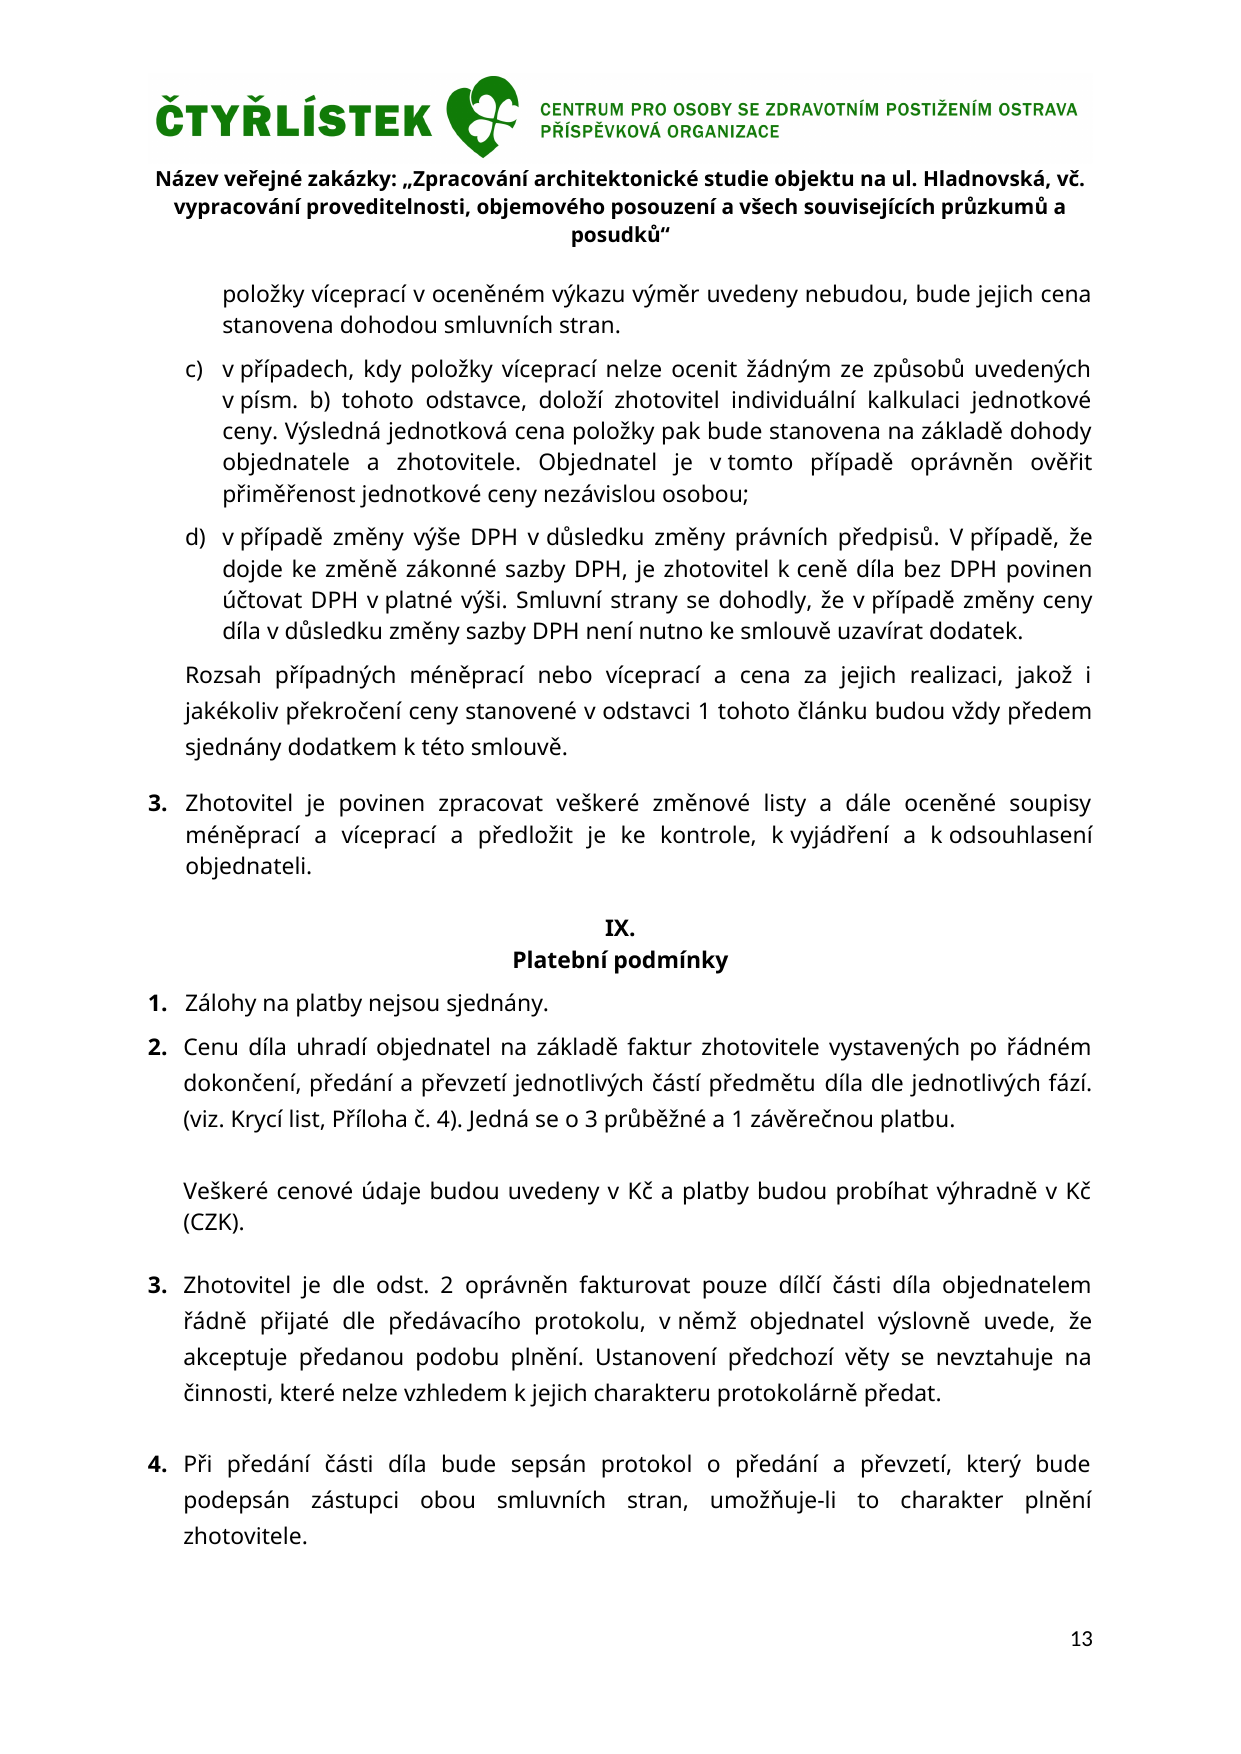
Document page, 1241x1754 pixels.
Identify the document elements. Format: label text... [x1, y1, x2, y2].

list Veškeré cenové údaje budou uvedeny v Kč a platby budou probíhat výhradně v Kč (CZK). [183, 1175, 1093, 1237]
list Zhotovitel je povinen zpracovat veškeré změnové listy a dále oceněné soupisy méněprací a víceprací a předložit je ke kontrole, k vyjádření a k odsouhlasení objednateli. [148, 787, 1093, 881]
list Při předání části díla bude sepsán protokol o předání a převzetí, který bude podepsán zástupci obou smluvních stran, umožňuje-li to charakter plnění zhotovitele. [148, 1448, 1093, 1551]
list v případech, kdy položky víceprací nelze ocenit žádným ze způsobů uvedených v písm. b) tohoto odstavce, doloží zhotovitel individuální kalkulaci jednotkové ceny. Výsledná jednotková cena položky pak bude stanovena na základě dohody objednatele a zhotovitele. Objednatel je v tomto případě oprávněn ověřit přiměřenost jednotkové ceny nezávislou osobou; [185, 352, 1093, 509]
text Rozsah případných méněprací nebo víceprací a cena za jejich realizaci, jakož i jakékoliv překročení ceny stanovené v odstavci 1 tohoto článku budou vždy předem sjednány dodatkem k této smlouvě. [185, 659, 1093, 762]
list Zálohy na platby nejsou sjednány. [148, 987, 1093, 1019]
picture [147, 73, 1093, 164]
list Cenu díla uhradí objednatel na základě faktur zhotovitele vystavených po řádném dokončení, předání a převzetí jednotlivých částí předmětu díla dle jednotlivých fází. (viz. Krycí list, Příloha č. 4). Jedná se o 3 průběžné a 1 závěrečnou platbu. [148, 1031, 1093, 1134]
list v případě změny výše DPH v důsledku změny právních předpisů. V případě, že dojde ke změně zákonné sazby DPH, je zhotovitel k ceně díla bez DPH povinen účtovat DPH v platné výši. Smluvní strany se dohodly, že v případě změny ceny díla v důsledku změny sazby DPH není nutno ke smlouvě uzavírat dodatek. [185, 521, 1093, 646]
text Platební podmínky [148, 944, 1093, 975]
text IX. [148, 912, 1093, 944]
list Zhotovitel je dle odst. 2 oprávněn fakturovat pouze dílčí části díla objednatelem řádně přijaté dle předávacího protokolu, v němž objednatel výslovně uvede, že akceptuje předanou podobu plnění. Ustanovení předchozí věty se nevztahuje na činnosti, které nelze vzhledem k jejich charakteru protokolárně předat. [148, 1269, 1093, 1408]
